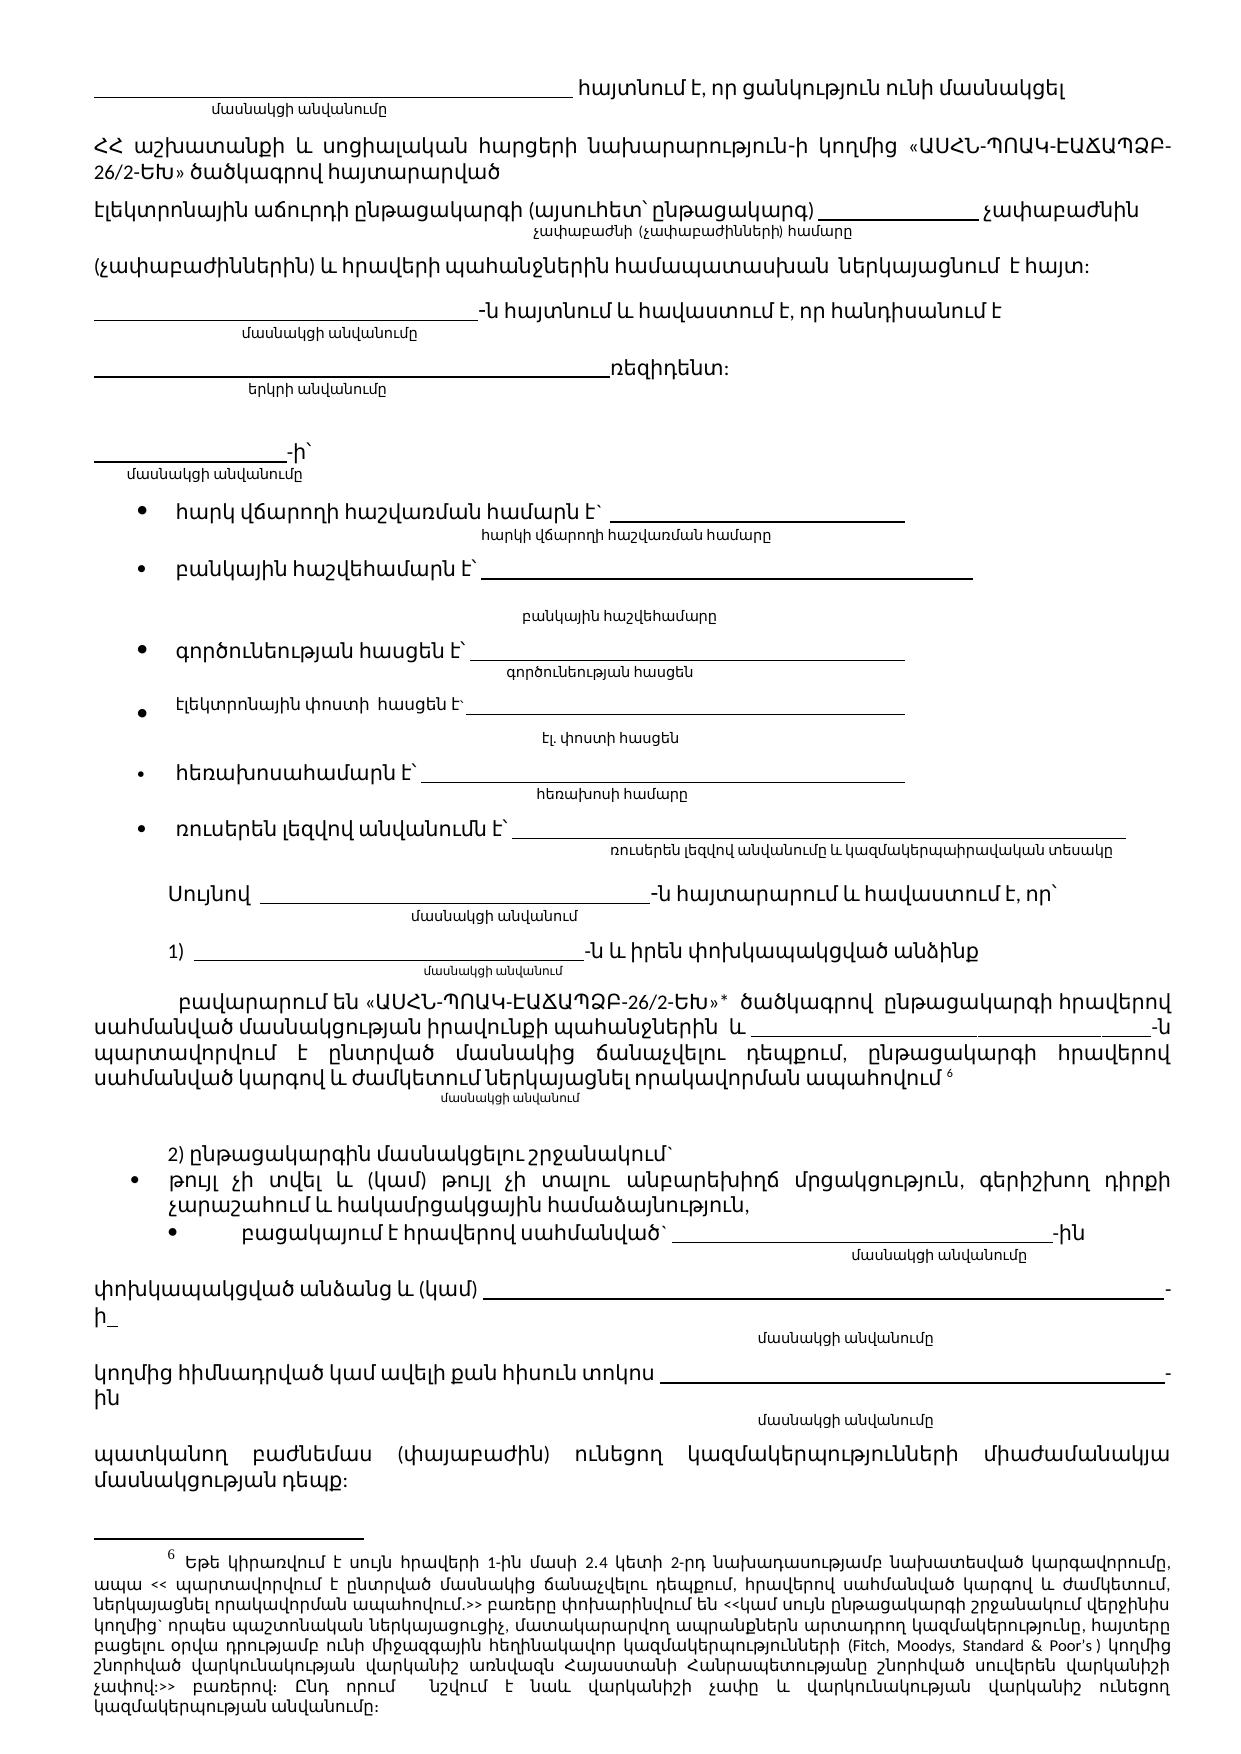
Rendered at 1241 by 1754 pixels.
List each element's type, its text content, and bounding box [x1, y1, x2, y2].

list բանկային հաշվեհամարն է՝ [138, 556, 1171, 607]
text ռեզիդենտ: [94, 355, 1171, 380]
text -ի՝ [94, 439, 1171, 465]
text էլ. փոստի հասցեն [94, 729, 1171, 760]
text էլեկտրոնային աճուրդի ընթացակարգի (այսուհետ՝ ընթացակարգ) չափաբաժնին [94, 197, 1171, 222]
text 1) -ն և իրեն փոխկապակցված անձինք [94, 938, 1171, 963]
text հայտնում է, որ ցանկություն ունի մասնակցել [94, 75, 1171, 100]
text մասնակցի անվանումը [94, 1246, 1171, 1276]
text գործունեության հասցեն [94, 663, 1171, 694]
list հեռախոսահամարն է՝ [138, 760, 1171, 786]
text հարկի վճարողի հաշվառման համարը [94, 526, 1171, 556]
text ՀՀ աշխատանքի և սոցիալական հարցերի նախարարություն-ի կողմից «ԱՍՀՆ-ՊՈԱԿ-ԷԱՃԱՊՁԲ-26/2-ԵԽ» ծածկագրով հայտարարված [94, 131, 1171, 184]
text Սույնով -ն հայտարարում և հավաստում է, որ՝ [94, 877, 1171, 908]
list թույլ չի տվել և (կամ) թույլ չի տալու անբարեխիղճ մրցակցություն, գերիշխող դիրքի չարաշահում և հակամրցակցային համաձայնություն, [131, 1167, 1171, 1218]
list բացակայում է հրավերով սահմանված` -ին [94, 1218, 1171, 1246]
text մասնակցի անվանումը [94, 1330, 1171, 1360]
text բանկային հաշվեհամարը [94, 607, 1171, 638]
list ռուսերեն լեզվով անվանումն է՝ [138, 816, 1171, 841]
text մասնակցի անվանումը [94, 1411, 1171, 1442]
text մասնակցի անվանում [94, 1091, 1171, 1116]
text չափաբաժնի (չափաբաժինների) համարը [94, 222, 1171, 253]
text բավարարում են «ԱՍՀՆ-ՊՈԱԿ-ԷԱՃԱՊՁԲ-26/2-ԵԽ»* ծածկագրով ընթացակարգի հրավերով սահմանված մասնակցության իրավունքի պահանջներին և -ն պարտավորվում է ընտրված մասնակից ճանաչվելու դեպքում, ընթացակարգի հրավերով սահմանված կարգով և ժամկետում ներկայացնել որակավորման ապահովում [94, 989, 1171, 1091]
text մասնակցի անվանում [94, 908, 1171, 938]
text մասնակցի անվանումը [94, 465, 1171, 495]
text պատկանող բաժնեմաս (փայաբաժին) ունեցող կազմակերպությունների միաժամանակյա մասնակցության դեպք: [94, 1442, 1171, 1492]
text (չափաբաժիններին) և հրավերի պահանջներին համապատասխան ներկայացնում է հայտ: [94, 253, 1171, 278]
text մասնակցի անվանում [94, 963, 1171, 989]
text փոխկապակցված անձանց և (կամ) -ի [94, 1276, 1171, 1330]
text հեռախոսի համարը [462, 786, 1171, 816]
text մասնակցի անվանումը [94, 100, 1171, 131]
list գործունեության հասցեն է՝ [138, 638, 1171, 663]
list էլեկտրոնային փոստի հասցեն է՝ [138, 694, 1171, 729]
text երկրի անվանումը [94, 380, 1171, 411]
text կողմից հիմնադրված կամ ավելի քան հիսուն տոկոս -ին [94, 1360, 1171, 1411]
text մասնակցի անվանումը [94, 324, 1171, 355]
text 2) ընթացակարգին մասնակցելու շրջանակում` [94, 1141, 1171, 1167]
text ռուսերեն լեզվով անվանումը և կազմակերպաիրավական տեսակը [536, 841, 1171, 872]
list հարկ վճարողի հաշվառման համարն է` [138, 495, 1171, 526]
text -ն հայտնում և հավաստում է, որ հանդիսանում է [94, 294, 1171, 324]
